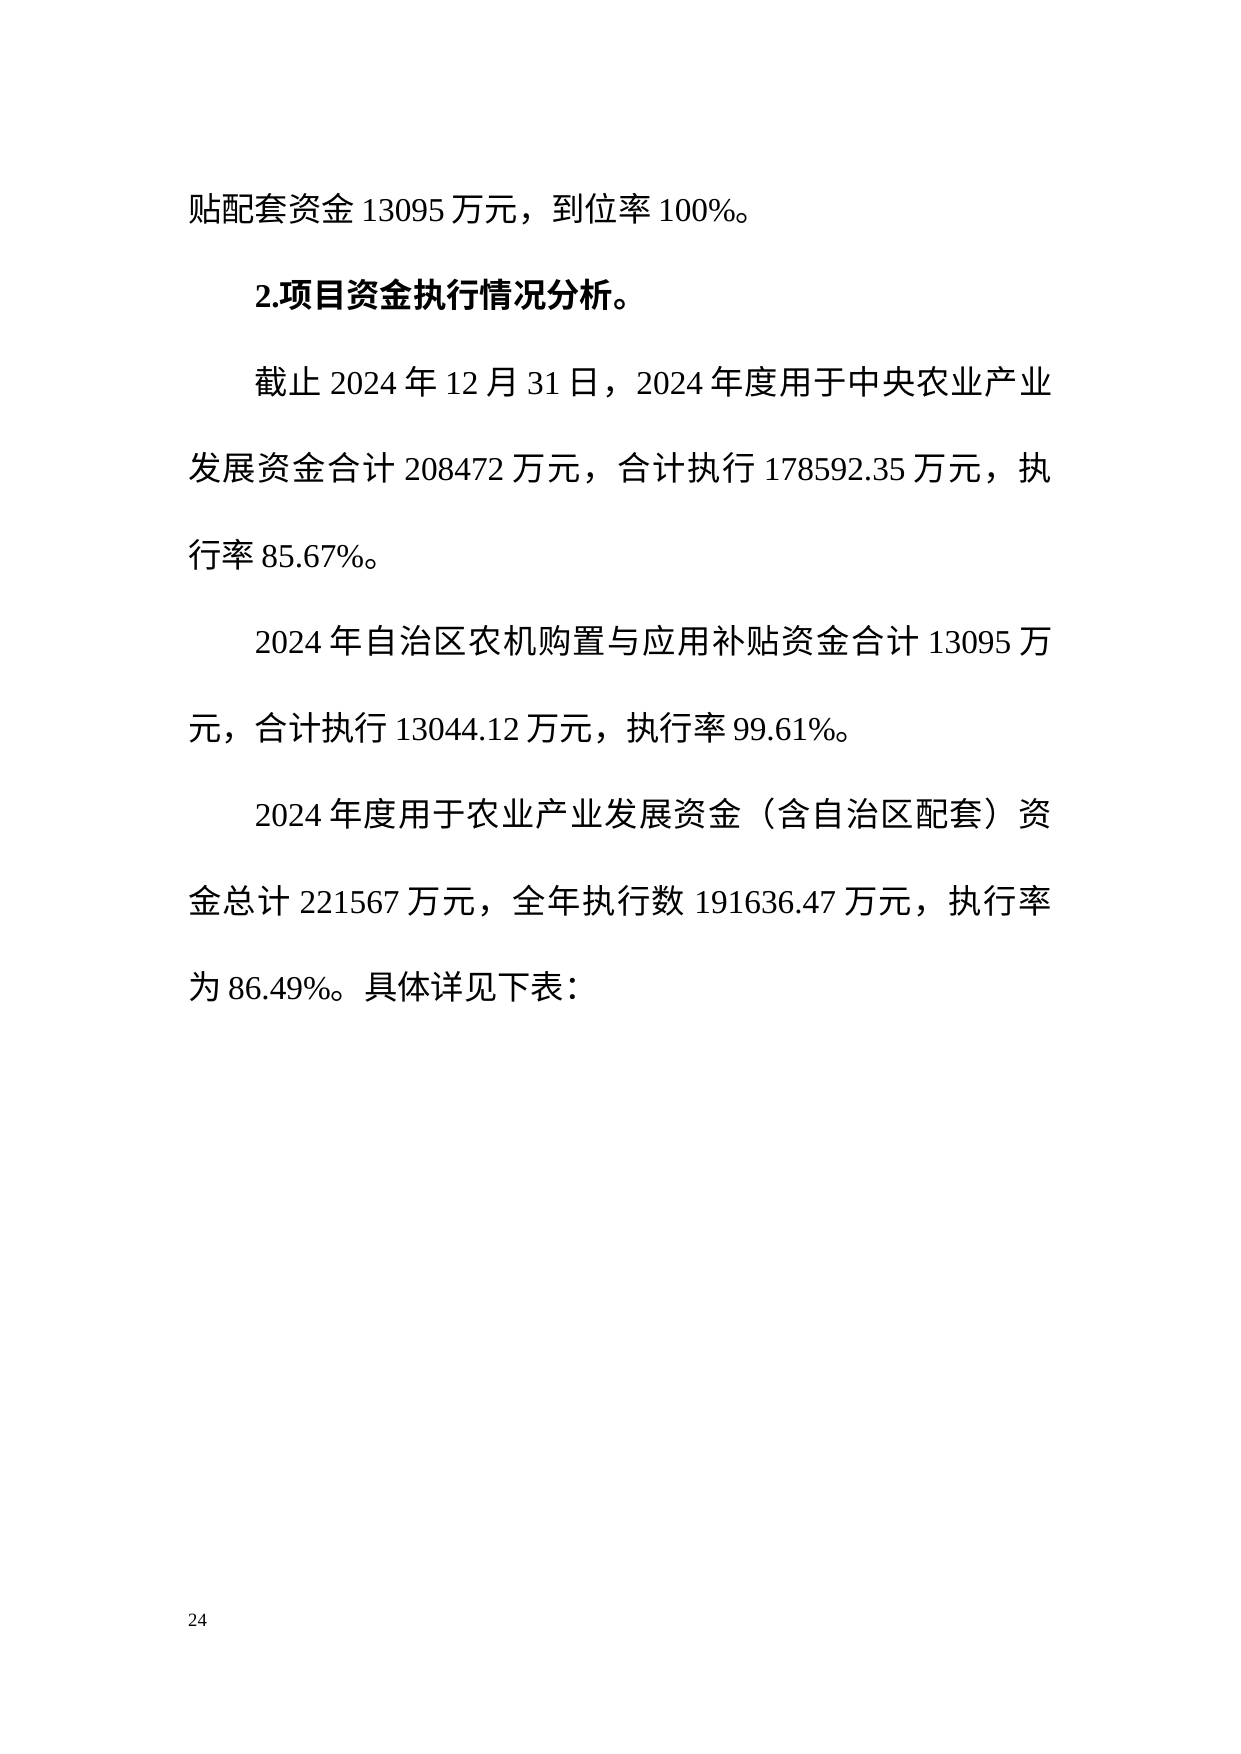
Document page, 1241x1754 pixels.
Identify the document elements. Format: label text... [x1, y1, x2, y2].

text 2.项目资金执行情况分析。 [188, 250, 1052, 337]
text 2024年度用于农业产业发展资金（含自治区配套）资金总计221567万元，全年执行数191636.47万元，执行率为86.49%。具体详见下表： [188, 769, 1052, 1028]
text 2024年自治区农机购置与应用补贴资金合计13095万元，合计执行13044.12万元，执行率99.61%。 [188, 596, 1052, 769]
text 截止2024年12月31日，2024年度用于中央农业产业发展资金合计208472万元，合计执行178592.35万元，执行率85.67%。 [188, 337, 1052, 596]
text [188, 164, 1052, 250]
